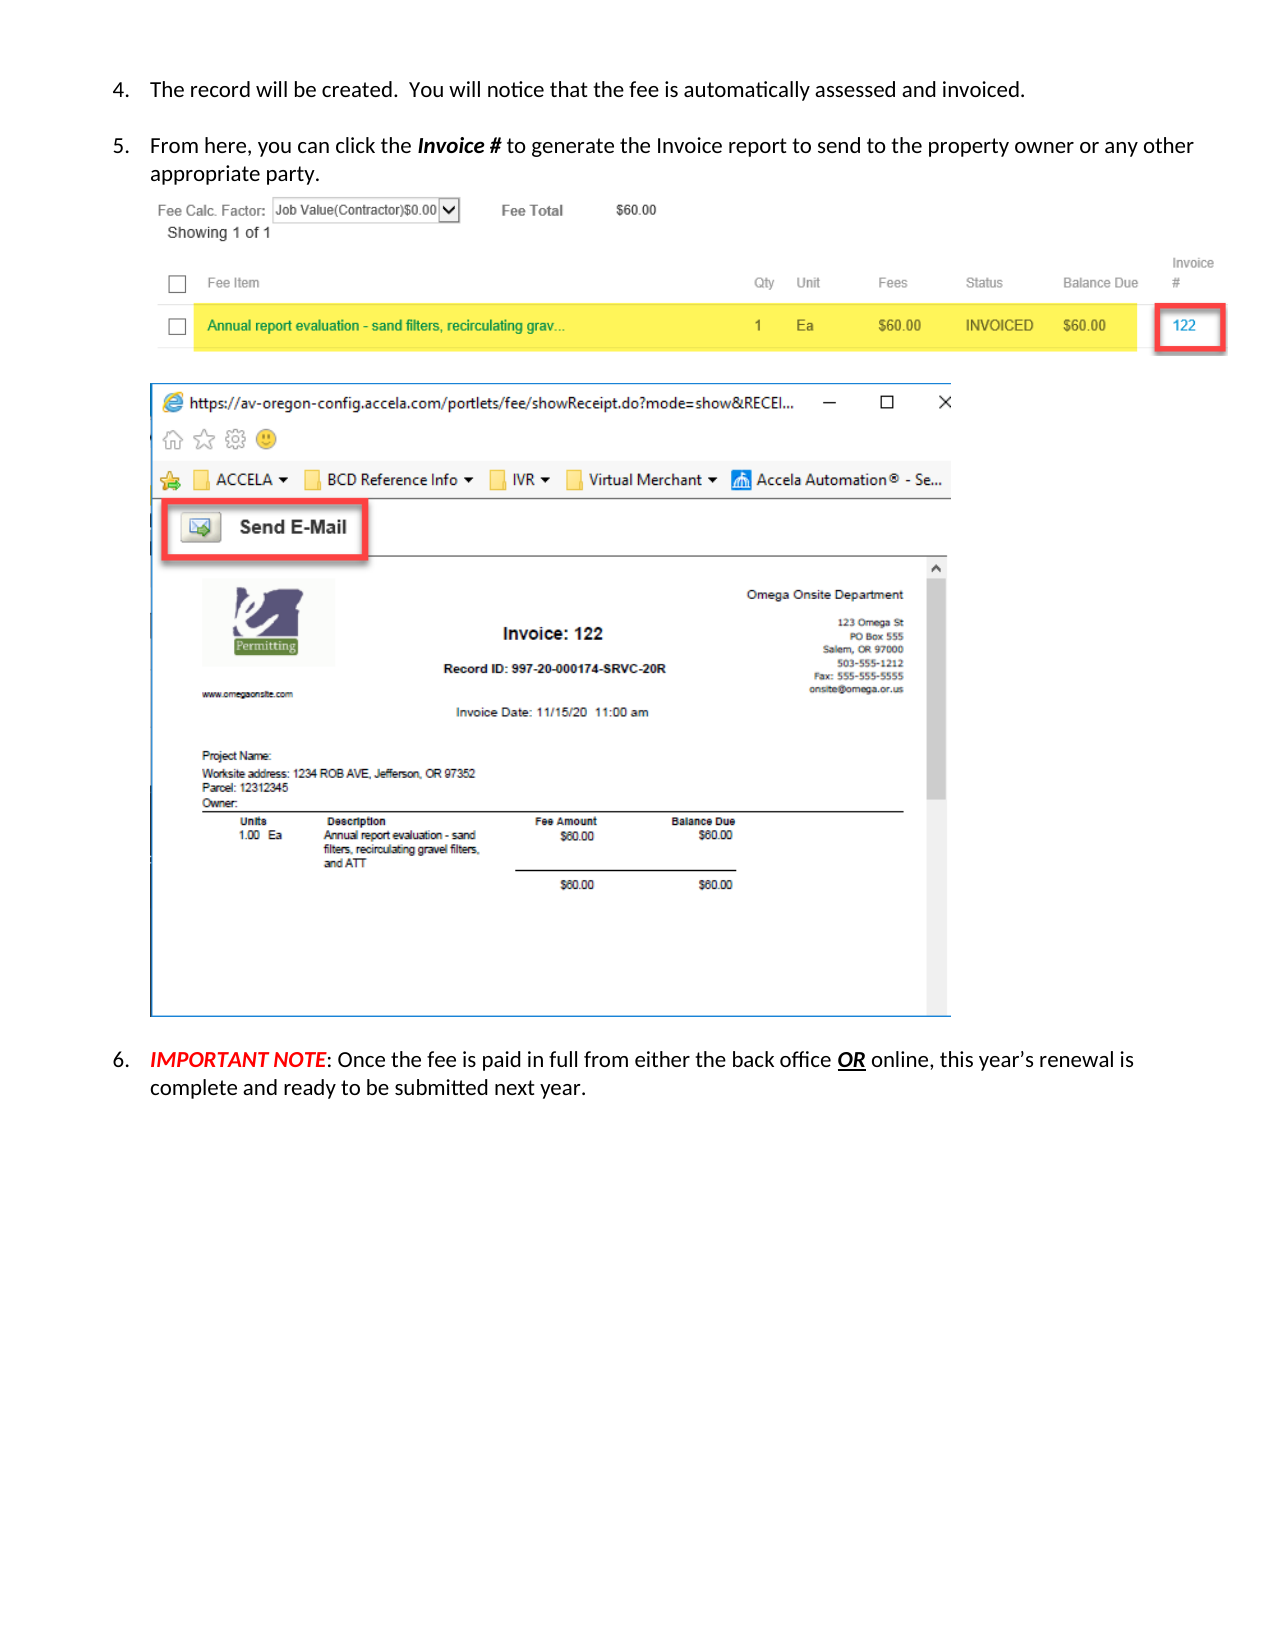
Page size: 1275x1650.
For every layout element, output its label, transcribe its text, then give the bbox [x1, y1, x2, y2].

list From here, you can click the Invoice # to generate the Invoice report to send to the property owner or any other appropriate party. [112, 131, 1200, 187]
list IMPORTANT NOTE: Once the fee is paid in full from either the back office OR online, this year’s renewal is complete and ready to be submitted next year. [112, 1045, 1200, 1101]
picture [150, 187, 1228, 356]
list The record will be created. You will notice that the fee is automatically assessed and invoiced. [112, 75, 1200, 103]
picture [150, 383, 951, 1017]
